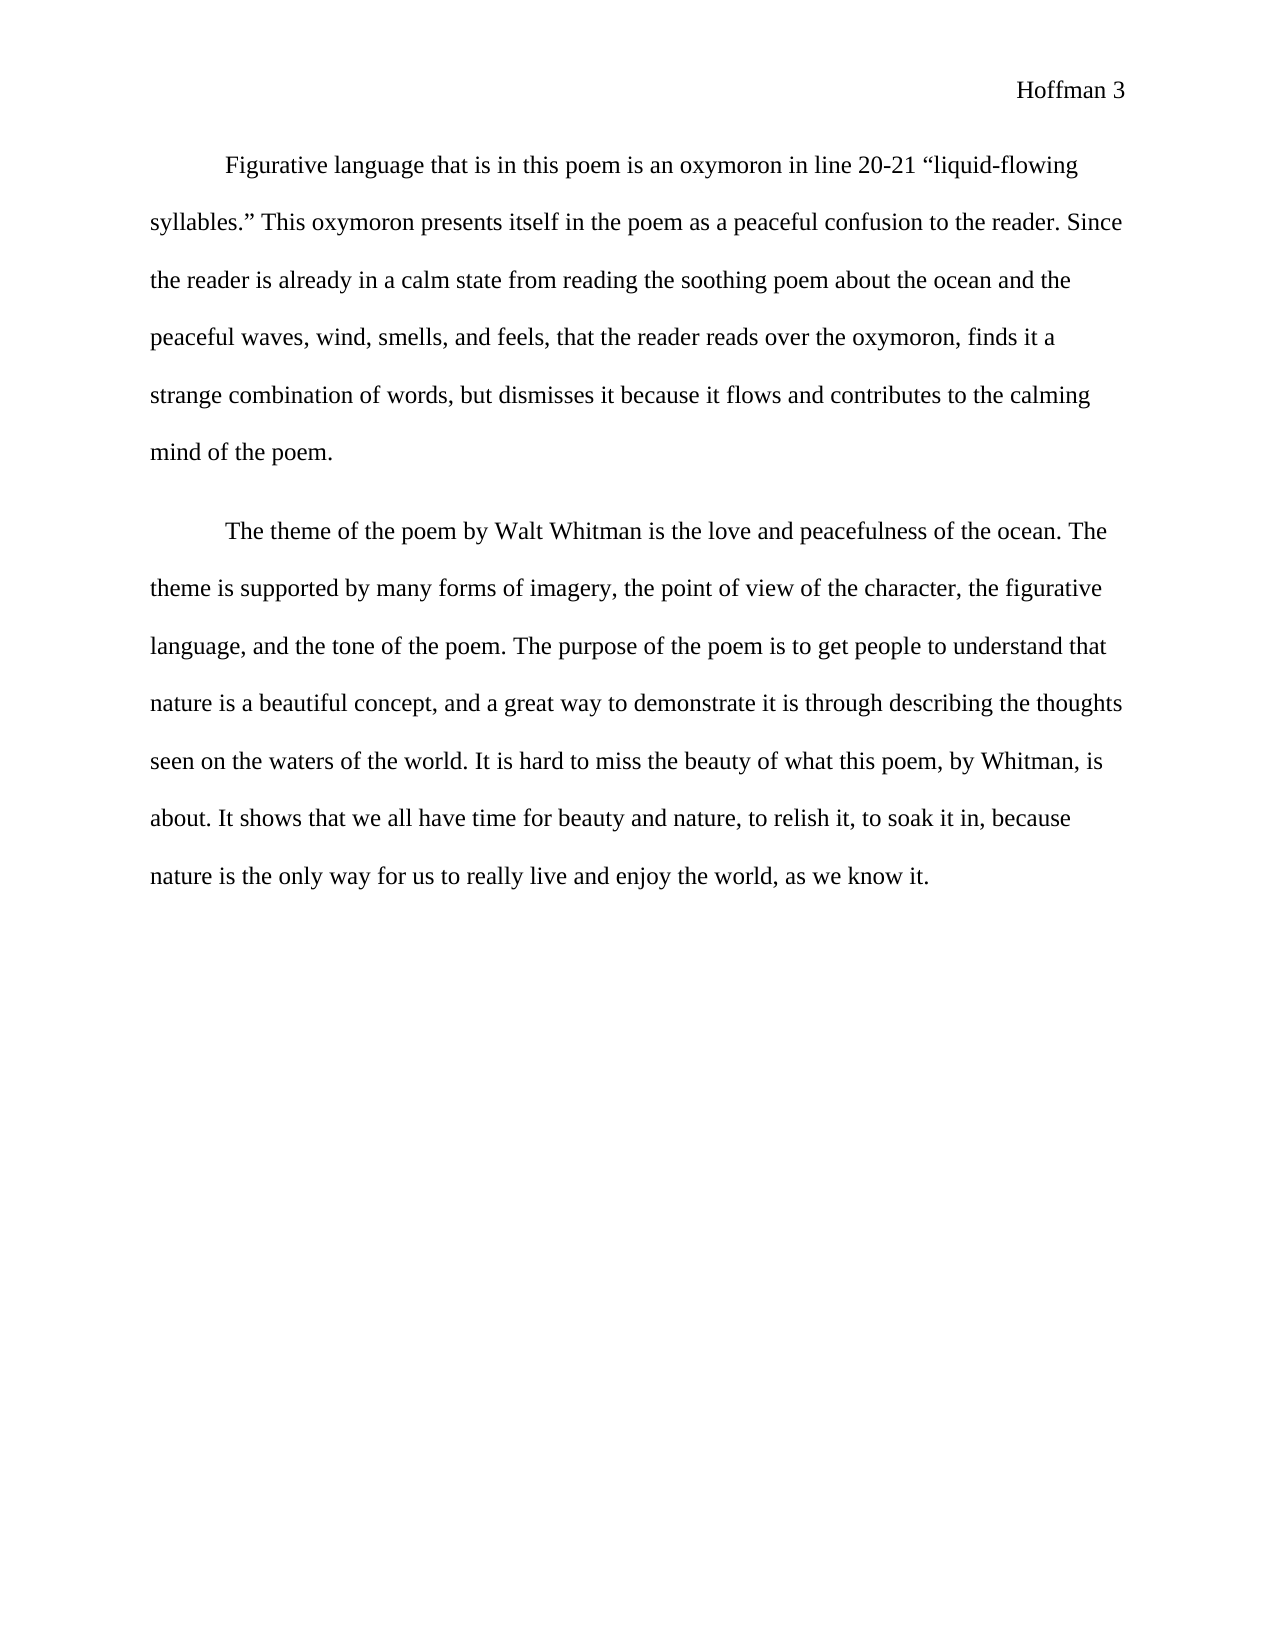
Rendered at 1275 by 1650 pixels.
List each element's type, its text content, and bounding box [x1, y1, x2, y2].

text The theme of the poem by Walt Whitman is the love and peacefulness of the ocean. The theme is supported by many forms of imagery, the point of view of the character, the figurative language, and the tone of the poem. The purpose of the poem is to get people to understand that nature is a beautiful concept, and a great way to demonstrate it is through describing the thoughts seen on the waters of the world. It is hard to miss the beauty of what this poem, by Whitman, is about. It shows that we all have time for beauty and nature, to relish it, to soak it in, because nature is the only way for us to really live and enjoy the world, as we know it. [150, 516, 1125, 889]
text Figurative language that is in this poem is an oxymoron in line 20-21 “liquid-flowing syllables.” This oxymoron presents itself in the poem as a peaceful confusion to the reader. Since the reader is already in a calm state from reading the soothing poem about the ocean and the peaceful waves, wind, smells, and feels, that the reader reads over the oxymoron, finds it a strange combination of words, but dismisses it because it flows and contributes to the calming mind of the poem. [150, 150, 1125, 466]
